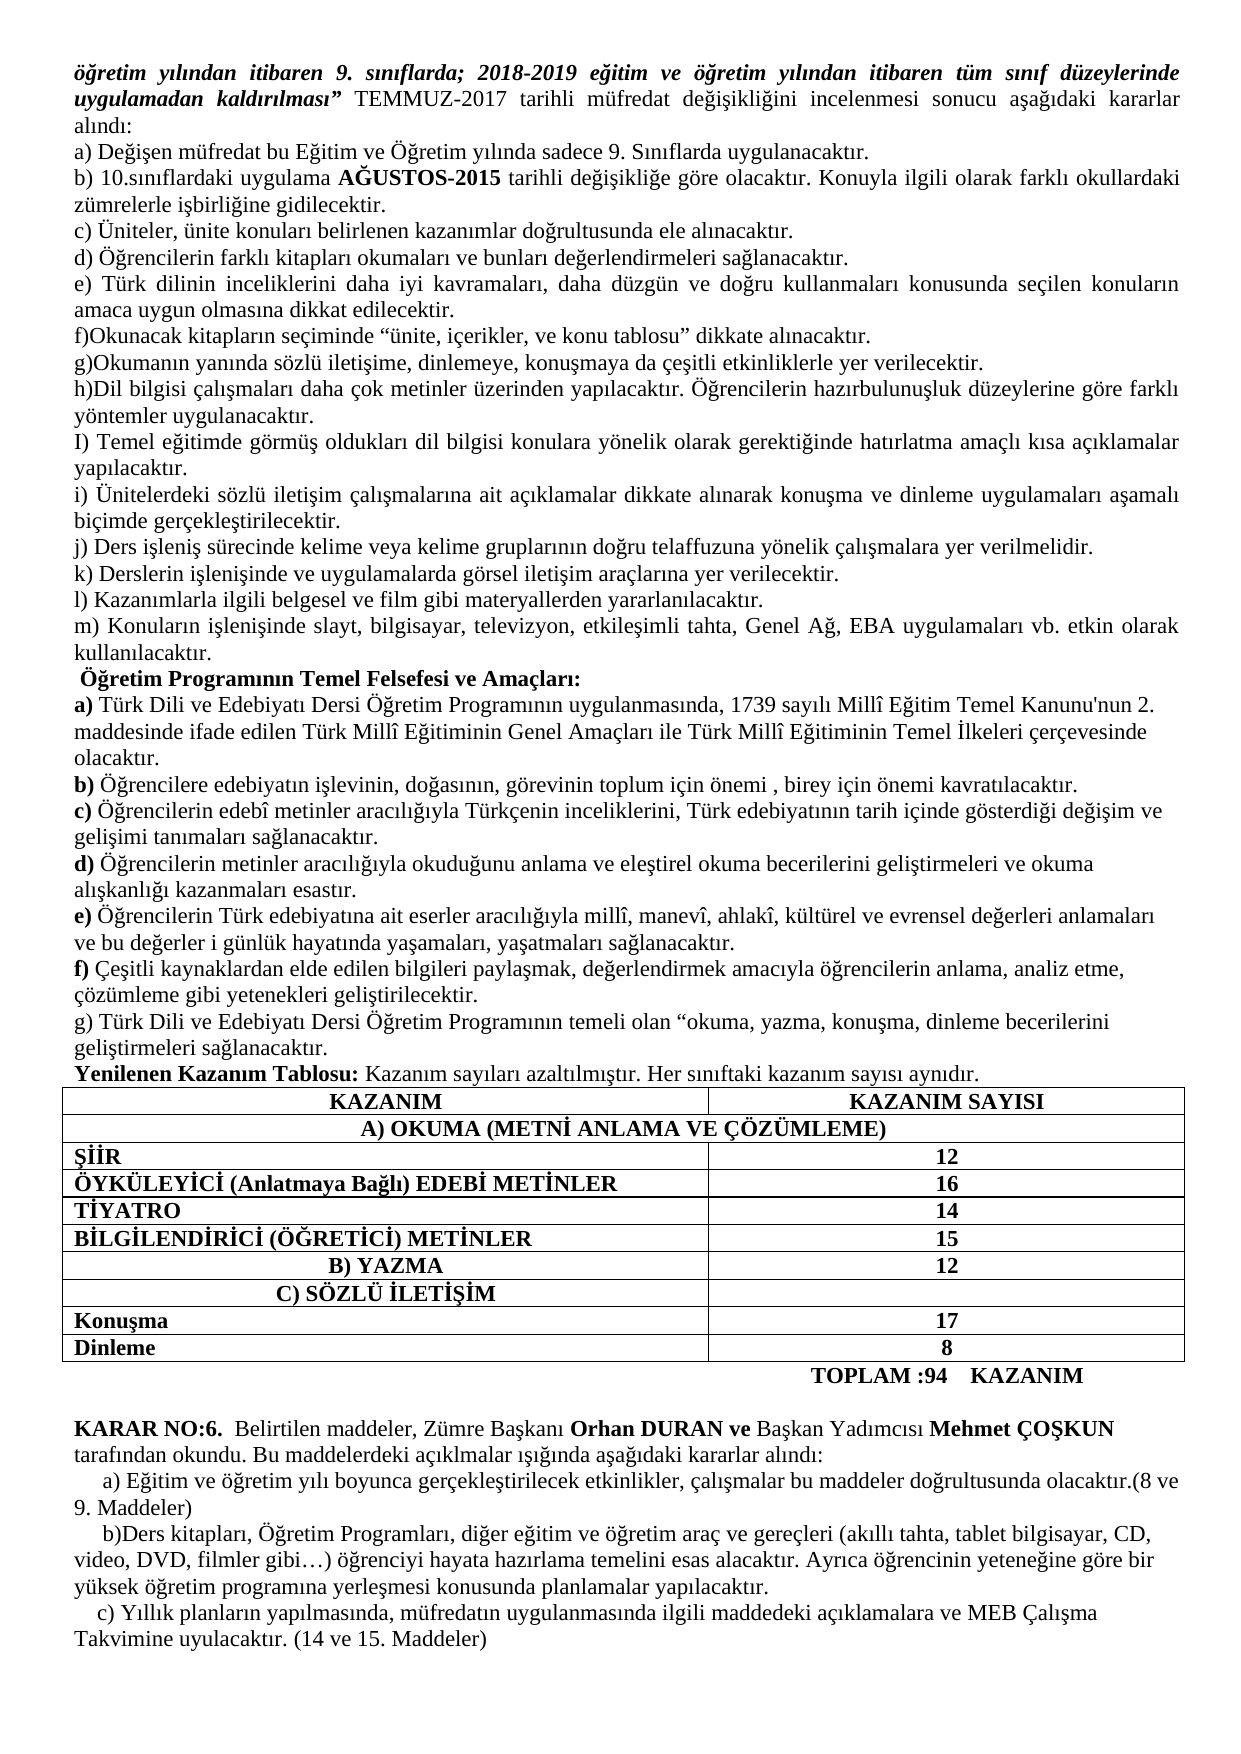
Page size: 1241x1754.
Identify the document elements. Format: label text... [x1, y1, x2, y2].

table_cell C) SÖZLÜ İLETİŞİM [63, 1280, 708, 1306]
table_cell BİLGİLENDİRİCİ (ÖĞRETİCİ) METİNLER [63, 1225, 708, 1251]
table_cell ÖYKÜLEYİCİ (Anlatmaya Bağlı) EDEBİ METİNLER [63, 1170, 708, 1196]
text KARAR NO:6. Belirtilen maddeler, Zümre Başkanı Orhan DURAN ve Başkan Yadımcısı Mehmet ÇOŞKUN tarafından okundu. Bu maddelerdeki açıklmalar ışığında aşağıdaki kararlar alındı: [74, 1414, 1181, 1467]
text Öğretim Programının Temel Felsefesi ve Amaçları: [74, 665, 1181, 692]
table_cell 15 [709, 1225, 1184, 1251]
text d) Öğrencilerin farklı kitapları okumaları ve bunları değerlendirmeleri sağlanacaktır. [74, 243, 1181, 270]
text k) Derslerin işlenişinde ve uygulamalarda görsel iletişim araçlarına yer verilecektir. [74, 560, 1181, 586]
table_cell 12 [709, 1252, 1184, 1279]
table_cell Dinleme [63, 1335, 708, 1361]
table_cell Konuşma [63, 1307, 708, 1333]
text g) Türk Dili ve Edebiyatı Dersi Öğretim Programının temeli olan “okuma, yazma, konuşma, dinleme becerilerini geliştirmeleri sağlanacaktır. [74, 1008, 1181, 1061]
text a) Türk Dili ve Edebiyatı Dersi Öğretim Programının uygulanmasında, 1739 sayılı Millî Eğitim Temel Kanunu'nun 2. maddesinde ifade edilen Türk Millî Eğitiminin Genel Amaçları ile Türk Millî Eğitiminin Temel İlkeleri çerçevesinde olacaktır. [74, 692, 1181, 771]
table_cell [709, 1280, 1184, 1306]
text m) Konuların işlenişinde slayt, bilgisayar, televizyon, etkileşimli tahta, Genel Ağ, EBA uygulamaları vb. etkin olarak kullanılacaktır. [74, 612, 1181, 665]
text g)Okumanın yanında sözlü iletişime, dinlemeye, konuşmaya da çeşitli etkinliklerle yer verilecektir. [74, 349, 1181, 375]
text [74, 59, 1181, 138]
text f)Okunacak kitapların seçiminde “ünite, içerikler, ve konu tablosu” dikkate alınacaktır. [74, 323, 1181, 349]
table_cell 17 [709, 1307, 1184, 1333]
text e) Öğrencilerin Türk edebiyatına ait eserler aracılığıyla millî, manevî, ahlakî, kültürel ve evrensel değerleri anlamaları ve bu değerler i günlük hayatında yaşamaları, yaşatmaları sağlanacaktır. [74, 902, 1181, 955]
text e) Türk dilinin inceliklerini daha iyi kavramaları, daha düzgün ve doğru kullanmaları konusunda seçilen konuların amaca uygun olmasına dikkat edilecektir. [74, 270, 1181, 323]
text TOPLAM :94 KAZANIM [74, 1362, 1181, 1388]
table_cell A) OKUMA (METNİ ANLAMA VE ÇÖZÜMLEME) [63, 1115, 1184, 1142]
table_cell B) YAZMA [63, 1252, 708, 1279]
text a) Değişen müfredat bu Eğitim ve Öğretim yılında sadece 9. Sınıflarda uygulanacaktır. [74, 138, 1181, 164]
text j) Ders işleniş sürecinde kelime veya kelime gruplarının doğru telaffuzuna yönelik çalışmalara yer verilmelidir. [74, 533, 1181, 560]
text b) 10.sınıflardaki uygulama AĞUSTOS-2015 tarihli değişikliğe göre olacaktır. Konuyla ilgili olarak farklı okullardaki zümrelerle işbirliğine gidilecektir. [74, 164, 1181, 217]
table_header KAZANIM SAYISI [709, 1088, 1184, 1114]
text I) Temel eğitimde görmüş oldukları dil bilgisi konulara yönelik olarak gerektiğinde hatırlatma amaçlı kısa açıklamalar yapılacaktır. [74, 428, 1181, 481]
text a) Eğitim ve öğretim yılı boyunca gerçekleştirilecek etkinlikler, çalışmalar bu maddeler doğrultusunda olacaktır.(8 ve 9. Maddeler) [74, 1467, 1181, 1520]
table_cell 12 [709, 1143, 1184, 1169]
text Yenilenen Kazanım Tablosu: Kazanım sayıları azaltılmıştır. Her sınıftaki kazanım sayısı aynıdır. [74, 1061, 1181, 1087]
text b)Ders kitapları, Öğretim Programları, diğer eğitim ve öğretim araç ve gereçleri (akıllı tahta, tablet bilgisayar, CD, video, DVD, filmler gibi…) öğrenciyi hayata hazırlama temelini esas alacaktır. Ayrıca öğrencinin yeteneğine göre bir yüksek öğretim programına yerleşmesi konusunda planlamalar yapılacaktır. [74, 1520, 1181, 1599]
table_cell 14 [709, 1198, 1184, 1224]
table_cell ŞİİR [63, 1143, 708, 1169]
table_cell TİYATRO [63, 1198, 708, 1224]
table_cell 16 [709, 1170, 1184, 1196]
text l) Kazanımlarla ilgili belgesel ve film gibi materyallerden yararlanılacaktır. [74, 586, 1181, 612]
text d) Öğrencilerin metinler aracılığıyla okuduğunu anlama ve eleştirel okuma becerilerini geliştirmeleri ve okuma alışkanlığı kazanmaları esastır. [74, 850, 1181, 902]
text c) Öğrencilerin edebî metinler aracılığıyla Türkçenin inceliklerini, Türk edebiyatının tarih içinde gösterdiği değişim ve gelişimi tanımaları sağlanacaktır. [74, 797, 1181, 850]
text f) Çeşitli kaynaklardan elde edilen bilgileri paylaşmak, değerlendirmek amacıyla öğrencilerin anlama, analiz etme, çözümleme gibi yetenekleri geliştirilecektir. [74, 955, 1181, 1008]
text h)Dil bilgisi çalışmaları daha çok metinler üzerinden yapılacaktır. Öğrencilerin hazırbulunuşluk düzeylerine göre farklı yöntemler uygulanacaktır. [74, 375, 1181, 428]
text i) Ünitelerdeki sözlü iletişim çalışmalarına ait açıklamalar dikkate alınarak konuşma ve dinleme uygulamaları aşamalı biçimde gerçekleştirilecektir. [74, 481, 1181, 533]
text c) Üniteler, ünite konuları belirlenen kazanımlar doğrultusunda ele alınacaktır. [74, 217, 1181, 243]
text c) Yıllık planların yapılmasında, müfredatın uygulanmasında ilgili maddedeki açıklamalara ve MEB Çalışma Takvimine uyulacaktır. (14 ve 15. Maddeler) [74, 1599, 1181, 1652]
table_header KAZANIM [63, 1088, 708, 1114]
text b) Öğrencilere edebiyatın işlevinin, doğasının, görevinin toplum için önemi , birey için önemi kavratılacaktır. [74, 771, 1181, 797]
table_cell 8 [709, 1335, 1184, 1361]
